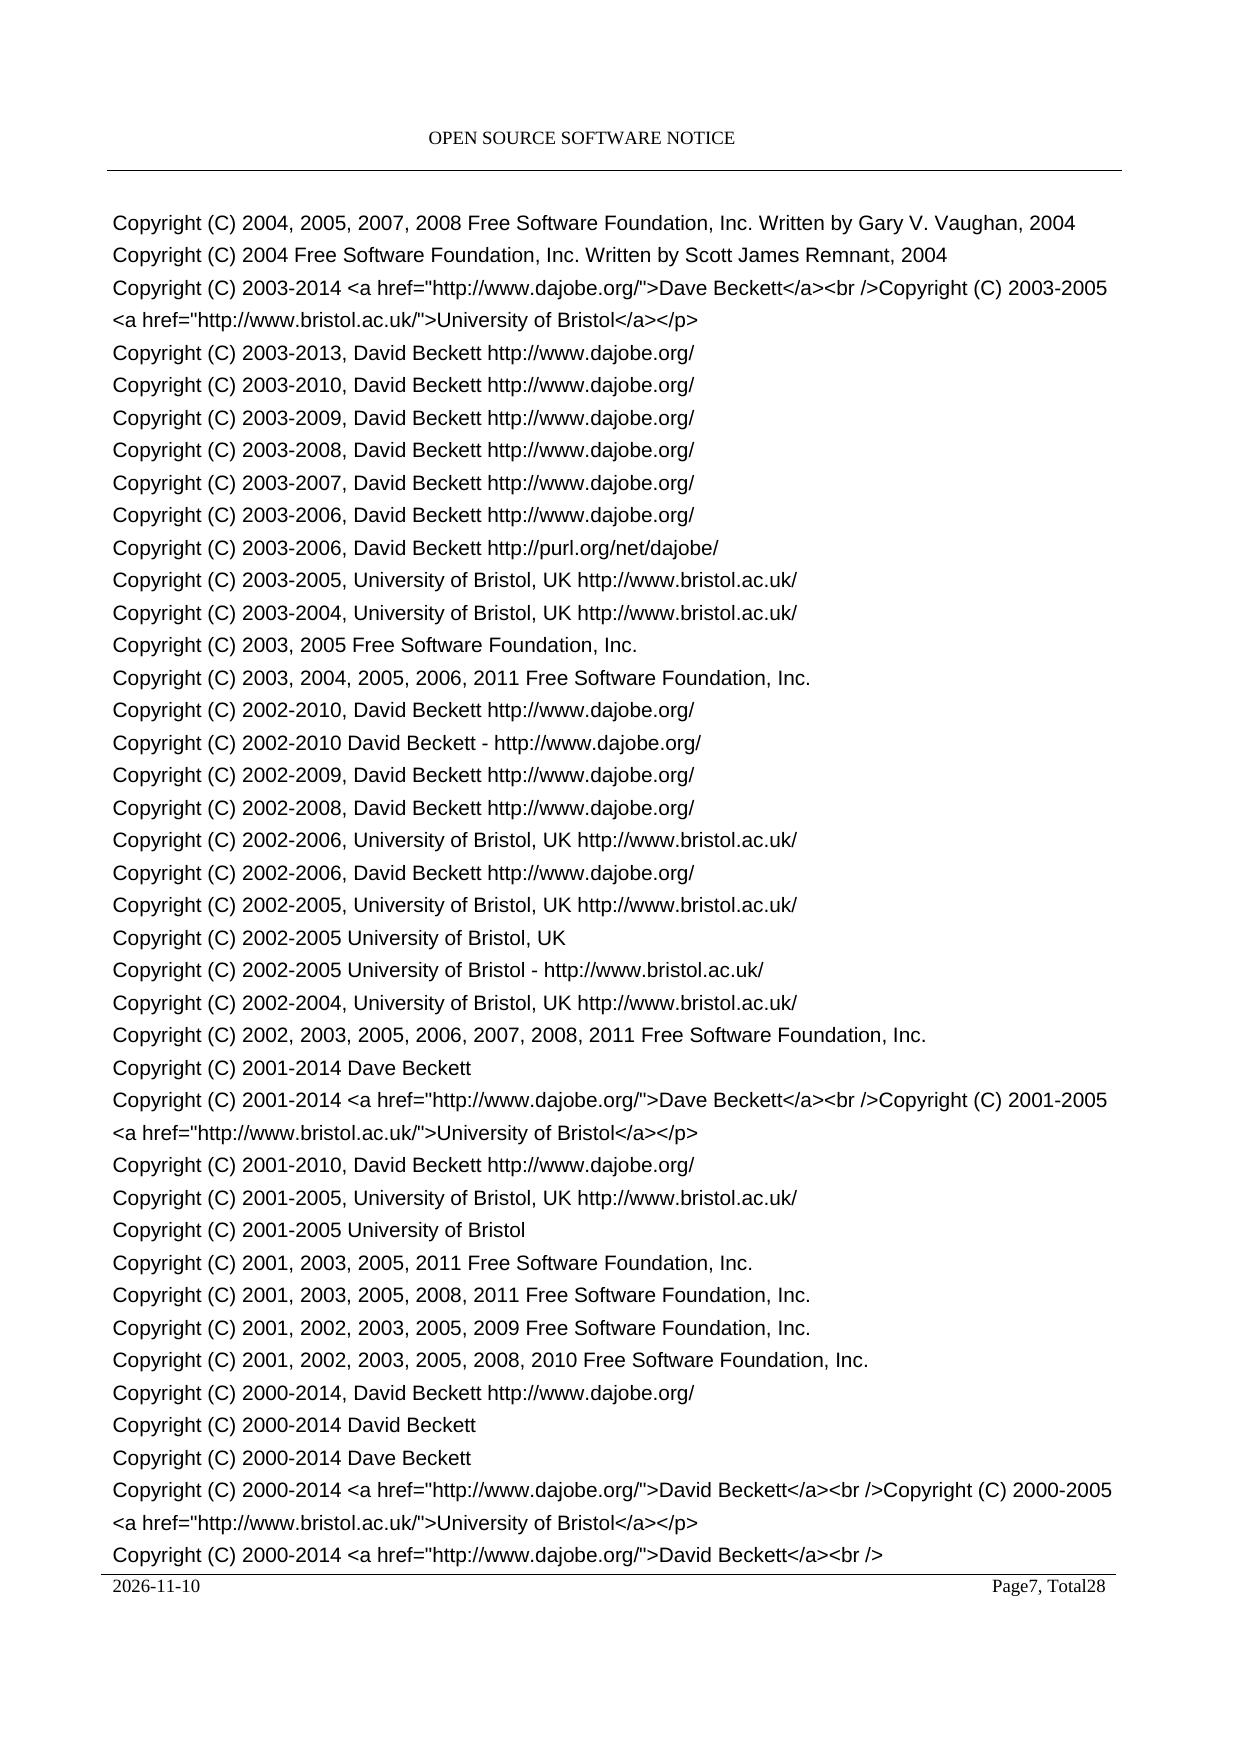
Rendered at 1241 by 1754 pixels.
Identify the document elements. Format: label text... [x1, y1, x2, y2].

text Copyright (C) 2000-2014, David Beckett http://www.dajobe.org/ [112, 1376, 1128, 1409]
text Copyright (C) 2003-2006, David Beckett http://www.dajobe.org/ [112, 499, 1128, 531]
text Copyright (C) 2003-2006, David Beckett http://purl.org/net/dajobe/ [112, 531, 1128, 564]
text Copyright (C) 2002-2008, David Beckett http://www.dajobe.org/ [112, 791, 1128, 824]
text Copyright (C) 2004, 2005, 2007, 2008 Free Software Foundation, Inc. Written by Gary V. Vaughan, 2004 [112, 206, 1128, 239]
text Copyright (C) 2001, 2002, 2003, 2005, 2009 Free Software Foundation, Inc. [112, 1311, 1128, 1344]
text Copyright (C) 2003-2008, David Beckett http://www.dajobe.org/ [112, 434, 1128, 466]
text Copyright (C) 2003-2005, University of Bristol, UK http://www.bristol.ac.uk/ [112, 564, 1128, 596]
text Copyright (C) 2001, 2003, 2005, 2008, 2011 Free Software Foundation, Inc. [112, 1279, 1128, 1311]
text Copyright (C) 2000-2014 David Beckett [112, 1409, 1128, 1441]
text Copyright (C) 2002-2009, David Beckett http://www.dajobe.org/ [112, 759, 1128, 791]
text Copyright (C) 2003-2010, David Beckett http://www.dajobe.org/ [112, 369, 1128, 401]
text Copyright (C) 2003, 2004, 2005, 2006, 2011 Free Software Foundation, Inc. [112, 661, 1128, 694]
text Copyright (C) 2002-2010 David Beckett - http://www.dajobe.org/ [112, 726, 1128, 759]
text Copyright (C) 2003-2013, David Beckett http://www.dajobe.org/ [112, 336, 1128, 369]
text Copyright (C) 2002-2005 University of Bristol, UK [112, 921, 1128, 954]
text Copyright (C) 2002-2006, David Beckett http://www.dajobe.org/ [112, 856, 1128, 889]
text Copyright (C) 2001-2014 Dave Beckett [112, 1051, 1128, 1084]
text Copyright (C) 2001-2014 <a href="http://www.dajobe.org/">Dave Beckett</a><br />Copyright (C) 2001-2005 <a href="http://www.bristol.ac.uk/">University of Bristol</a></p> [112, 1084, 1128, 1149]
text Copyright (C) 2003-2009, David Beckett http://www.dajobe.org/ [112, 401, 1128, 434]
text Copyright (C) 2001-2005, University of Bristol, UK http://www.bristol.ac.uk/ [112, 1181, 1128, 1214]
text Copyright (C) 2003-2004, University of Bristol, UK http://www.bristol.ac.uk/ [112, 596, 1128, 629]
text Copyright (C) 2003-2014 <a href="http://www.dajobe.org/">Dave Beckett</a><br />Copyright (C) 2003-2005 <a href="http://www.bristol.ac.uk/">University of Bristol</a></p> [112, 271, 1128, 336]
text Copyright (C) 2001, 2002, 2003, 2005, 2008, 2010 Free Software Foundation, Inc. [112, 1344, 1128, 1376]
text Copyright (C) 2001-2005 University of Bristol [112, 1214, 1128, 1246]
text Copyright (C) 2001-2010, David Beckett http://www.dajobe.org/ [112, 1149, 1128, 1181]
text Copyright (C) 2004 Free Software Foundation, Inc. Written by Scott James Remnant, 2004 [112, 239, 1128, 271]
text Copyright (C) 2000-2014 <a href="http://www.dajobe.org/">David Beckett</a><br />Copyright (C) 2000-2005 <a href="http://www.bristol.ac.uk/">University of Bristol</a></p> [112, 1474, 1128, 1539]
text Copyright (C) 2002-2010, David Beckett http://www.dajobe.org/ [112, 694, 1128, 726]
text Copyright (C) 2002-2006, University of Bristol, UK http://www.bristol.ac.uk/ [112, 824, 1128, 856]
text Copyright (C) 2000-2014 Dave Beckett [112, 1441, 1128, 1474]
text Copyright (C) 2001, 2003, 2005, 2011 Free Software Foundation, Inc. [112, 1246, 1128, 1279]
text Copyright (C) 2002-2004, University of Bristol, UK http://www.bristol.ac.uk/ [112, 986, 1128, 1019]
text Copyright (C) 2003, 2005 Free Software Foundation, Inc. [112, 629, 1128, 661]
text Copyright (C) 2002-2005 University of Bristol - http://www.bristol.ac.uk/ [112, 954, 1128, 986]
text Copyright (C) 2002, 2003, 2005, 2006, 2007, 2008, 2011 Free Software Foundation, Inc. [112, 1019, 1128, 1051]
text Copyright (C) 2002-2005, University of Bristol, UK http://www.bristol.ac.uk/ [112, 889, 1128, 921]
text Copyright (C) 2003-2007, David Beckett http://www.dajobe.org/ [112, 466, 1128, 499]
text Copyright (C) 2000-2014 <a href="http://www.dajobe.org/">David Beckett</a><br /> [112, 1539, 1128, 1571]
